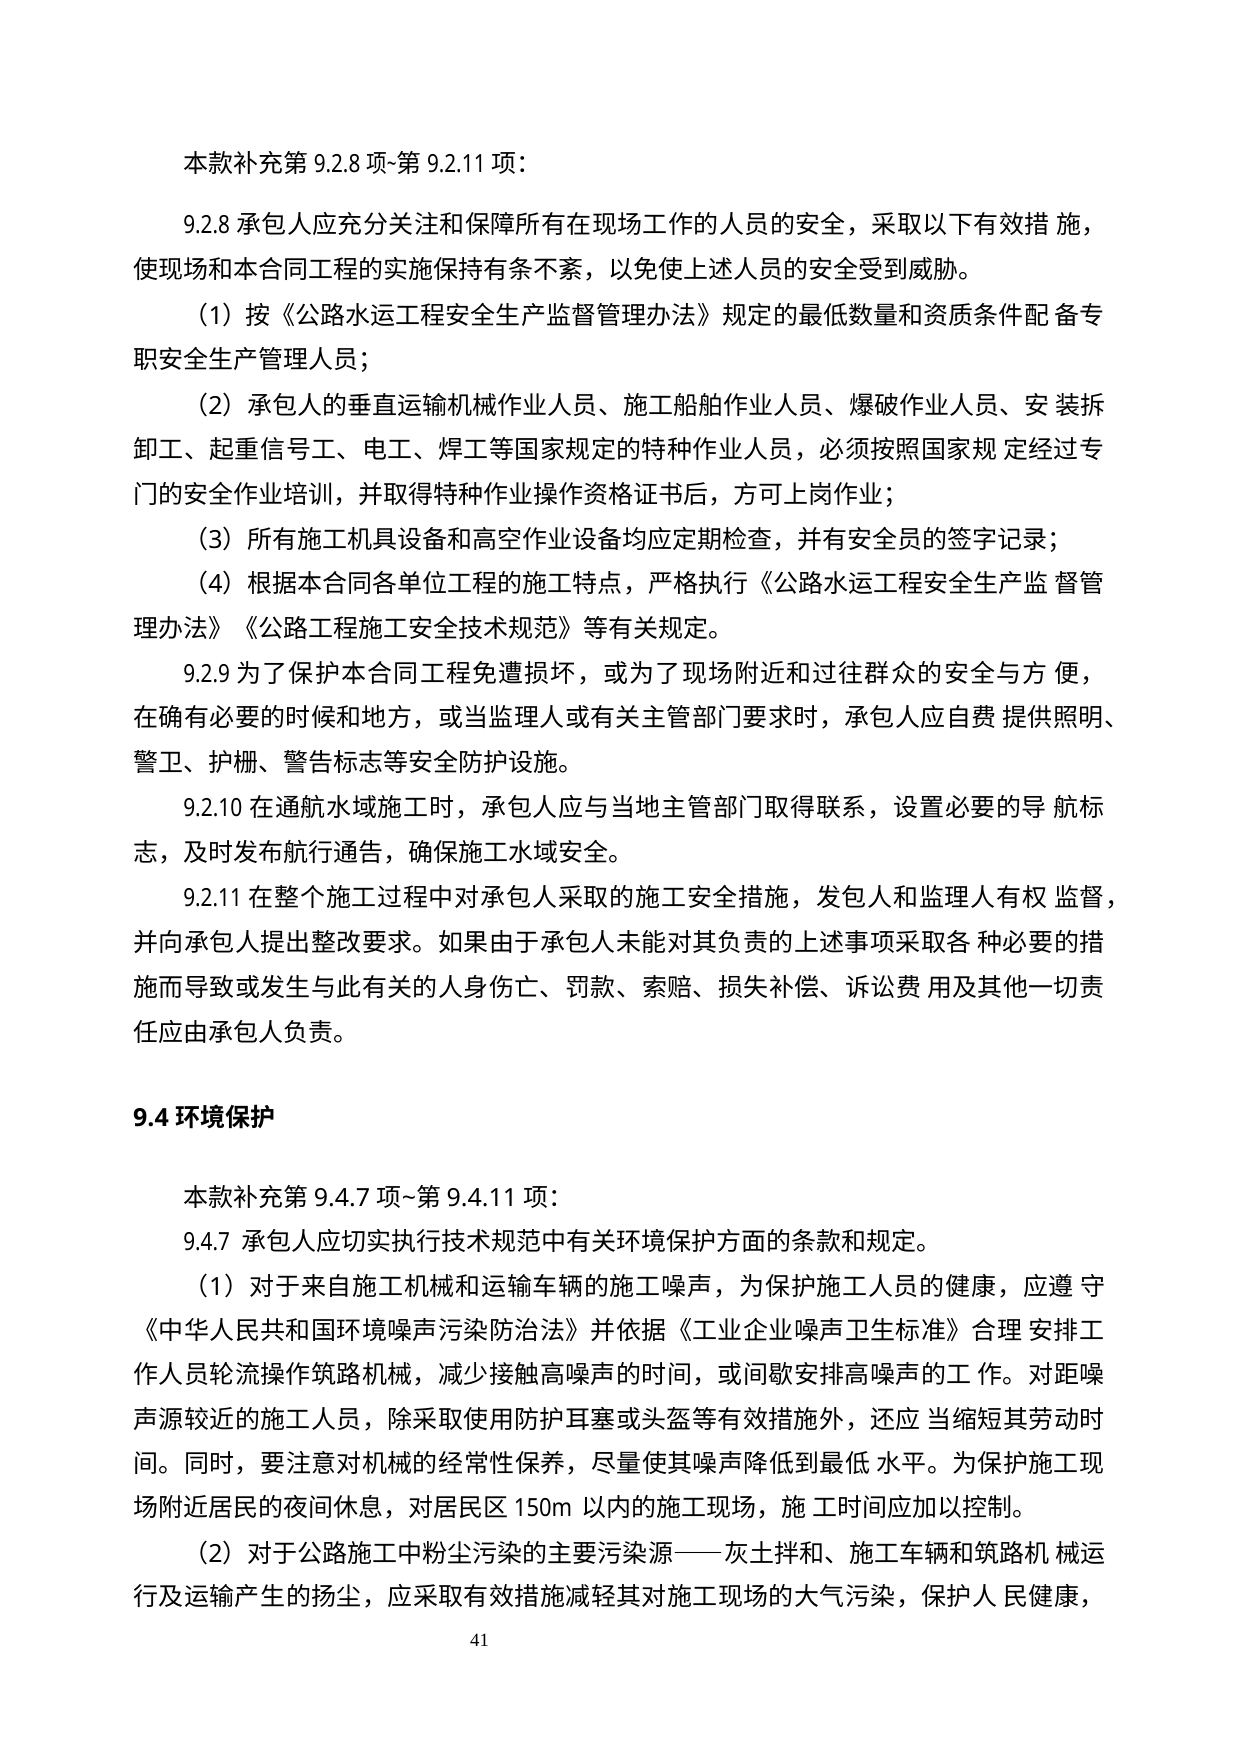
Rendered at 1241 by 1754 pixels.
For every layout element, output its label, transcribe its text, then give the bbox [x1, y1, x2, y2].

text 9.4.7 承包人应切实执行技术规范中有关环境保护方面的条款和规定。 [183, 1220, 1124, 1260]
text （3）所有施工机具设备和高空作业设备均应定期检查，并有安全员的签字记录； [183, 518, 1124, 557]
text （1）按《公路水运工程安全生产监督管理办法》规定的最低数量和资质条件配 备专职安全生产管理人员； [133, 294, 1106, 378]
text 9.2.10 在通航水域施工时，承包人应与当地主管部门取得联系，设置必要的导 航标志，及时发布航行通告，确保施工水域安全。 [133, 786, 1106, 871]
text （1）对于来自施工机械和运输车辆的施工噪声，为保护施工人员的健康，应遵 守《中华人民共和国环境噪声污染防治法》并依据《工业企业噪声卫生标准》合理 安排工作人员轮流操作筑路机械，减少接触高噪声的时间，或间歇安排高噪声的工 作。对距噪声源较近的施工人员，除采取使用防护耳塞或头盔等有效措施外，还应 当缩短其劳动时间。同时，要注意对机械的经常性保养，尽量使其噪声降低到最低 水平。为保护施工现场附近居民的夜间休息，对居民区 150m 以内的施工现场，施 工时间应加以控制。 [133, 1264, 1106, 1526]
text 9.2.11 在整个施工过程中对承包人采取的施工安全措施，发包人和监理人有权 监督，并向承包人提出整改要求。如果由于承包人未能对其负责的上述事项采取各 种必要的措施而导致或发生与此有关的人身伤亡、罚款、索赔、损失补偿、诉讼费 用及其他一切责任应由承包人负责。 [133, 876, 1106, 1050]
text （4）根据本合同各单位工程的施工特点，严格执行《公路水运工程安全生产监 督管理办法》《公路工程施工安全技术规范》等有关规定。 [133, 562, 1106, 646]
text 9.4 环境保护 [133, 1096, 634, 1136]
text （2）承包人的垂直运输机械作业人员、施工船舶作业人员、爆破作业人员、安 装拆卸工、起重信号工、电工、焊工等国家规定的特种作业人员，必须按照国家规 定经过专门的安全作业培训，并取得特种作业操作资格证书后，方可上岗作业； [133, 384, 1106, 512]
text 9.2.8 承包人应充分关注和保障所有在现场工作的人员的安全，采取以下有效措 施，使现场和本合同工程的实施保持有条不紊，以免使上述人员的安全受到威胁。 [133, 203, 1106, 288]
text 9.2.9 为了保护本合同工程免遭损坏，或为了现场附近和过往群众的安全与方 便，在确有必要的时候和地方，或当监理人或有关主管部门要求时，承包人应自费 提供照明、警卫、护栅、警告标志等安全防护设施。 [133, 652, 1105, 780]
text 本款补充第 9.4.7 项~第 9.4.11 项： [183, 1176, 1124, 1215]
text 本款补充第 9.2.8 项~第 9.2.11 项： [183, 119, 1124, 199]
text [133, 1531, 1106, 1615]
